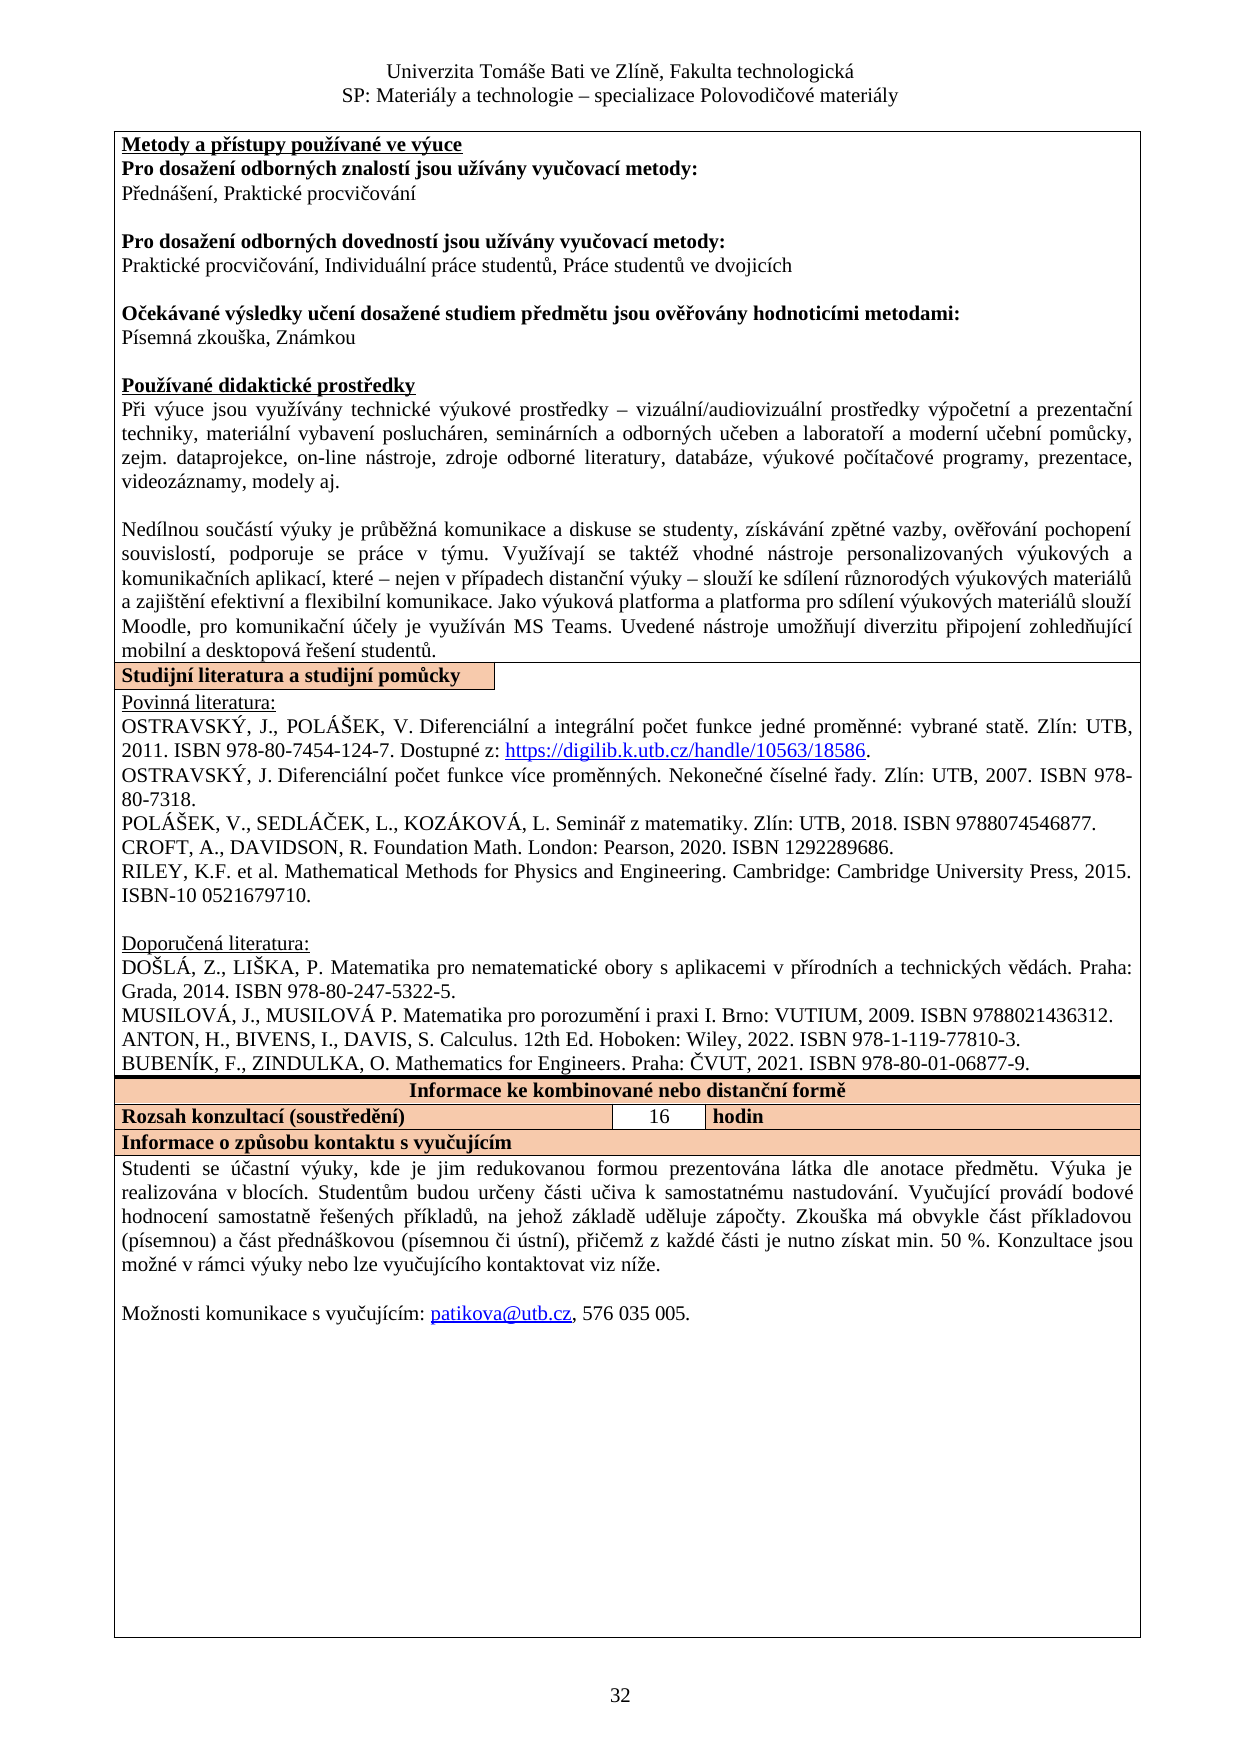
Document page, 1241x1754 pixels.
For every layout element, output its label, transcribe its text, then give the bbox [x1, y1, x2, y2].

table_cell Povinná literatura: Ostravský, J., Polášek, V. Diferenciální a integrální počet funkce jedné proměnné: vybrané statě. Zlín: UTB, 2011. ISBN 978-80-7454-124-7. Dostupné z: https://digilib.k.utb.cz/handle/10563/18586. Ostravský, J. Diferenciální počet funkce více proměnných. Nekonečné číselné řady. Zlín: UTB, 2007. ISBN 978-80-7318. Polášek, V., Sedláček, L., Kozáková, L. Seminář z matematiky. Zlín: UTB, 2018. ISBN 9788074546877. Croft, A., Davidson, R. Foundation Math. London: Pearson, 2020. ISBN 1292289686. Riley, K.F. et al. Mathematical Methods for Physics and Engineering. Cambridge: Cambridge University Press, 2015. ISBN-10 0521679710. Doporučená literatura: Došlá, Z., Liška, P. Matematika pro nematematické obory s aplikacemi v přírodních a technických vědách. Praha: Grada, 2014. ISBN 978-80-247-5322-5. Musilová, J., Musilová P. Matematika pro porozumění i praxi I. Brno: VUTIUM, 2009. ISBN 9788021436312. Anton, H., Bivens, I., Davis, S. Calculus. 12th Ed. Hoboken: Wiley, 2022. ISBN 978-1-119-77810-3. Bubeník, F., Zindulka, O. Mathematics for Engineers. Praha: ČVUT, 2021. ISBN 978-80-01-06877-9. [115, 689, 1140, 1075]
table_cell Informace ke kombinované nebo distanční formě [115, 1079, 1140, 1103]
table_cell Studijní literatura a studijní pomůcky [115, 663, 494, 689]
table_cell Metody a přístupy používané ve výuce Pro dosažení odborných znalostí jsou užívány vyučovací metody: Přednášení, Praktické procvičování Pro dosažení odborných dovedností jsou užívány vyučovací metody: Praktické procvičování, Individuální práce studentů, Práce studentů ve dvojicích Očekávané výsledky učení dosažené studiem předmětu jsou ověřovány hodnoticími metodami: Písemná zkouška, Známkou Používané didaktické prostředky Při výuce jsou využívány technické výukové prostředky – vizuální/audiovizuální prostředky výpočetní a prezentační techniky, materiální vybavení poslucháren, seminárních a odborných učeben a laboratoří a moderní učební pomůcky, zejm. dataprojekce, on-line nástroje, zdroje odborné literatury, databáze, výukové počítačové programy, prezentace, videozáznamy, modely aj. Nedílnou součástí výuky je průběžná komunikace a diskuse se studenty, získávání zpětné vazby, ověřování pochopení souvislostí, podporuje se práce v týmu. Využívají se taktéž vhodné nástroje personalizovaných výukových a komunikačních aplikací, které – nejen v případech distanční výuky – slouží ke sdílení různorodých výukových materiálů a zajištění efektivní a flexibilní komunikace. Jako výuková platforma a platforma pro sdílení výukových materiálů slouží Moodle, pro komunikační účely je využíván MS Teams. Uvedené nástroje umožňují diverzitu připojení zohledňující mobilní a desktopová řešení studentů. [115, 132, 1140, 662]
table_cell hodin [706, 1105, 1140, 1129]
table_cell Studenti se účastní výuky, kde je jim redukovanou formou prezentována látka dle anotace předmětu. Výuka je realizována v blocích. Studentům budou určeny části učiva k samostatnému nastudování. Vyučující provádí bodové hodnocení samostatně řešených příkladů, na jehož základě uděluje zápočty. Zkouška má obvykle část příkladovou (písemnou) a část přednáškovou (písemnou či ústní), přičemž z každé části je nutno získat min. 50 %. Konzultace jsou možné v rámci výuky nebo lze vyučujícího kontaktovat viz níže. Možnosti komunikace s vyučujícím: patikova@utb.cz, 576 035 005. [115, 1156, 1140, 1637]
table_cell Rozsah konzultací (soustředění) [115, 1105, 612, 1129]
table_cell Informace o způsobu kontaktu s vyučujícím [115, 1130, 1140, 1155]
table_cell 16 [613, 1105, 705, 1129]
table_cell [495, 663, 1140, 689]
